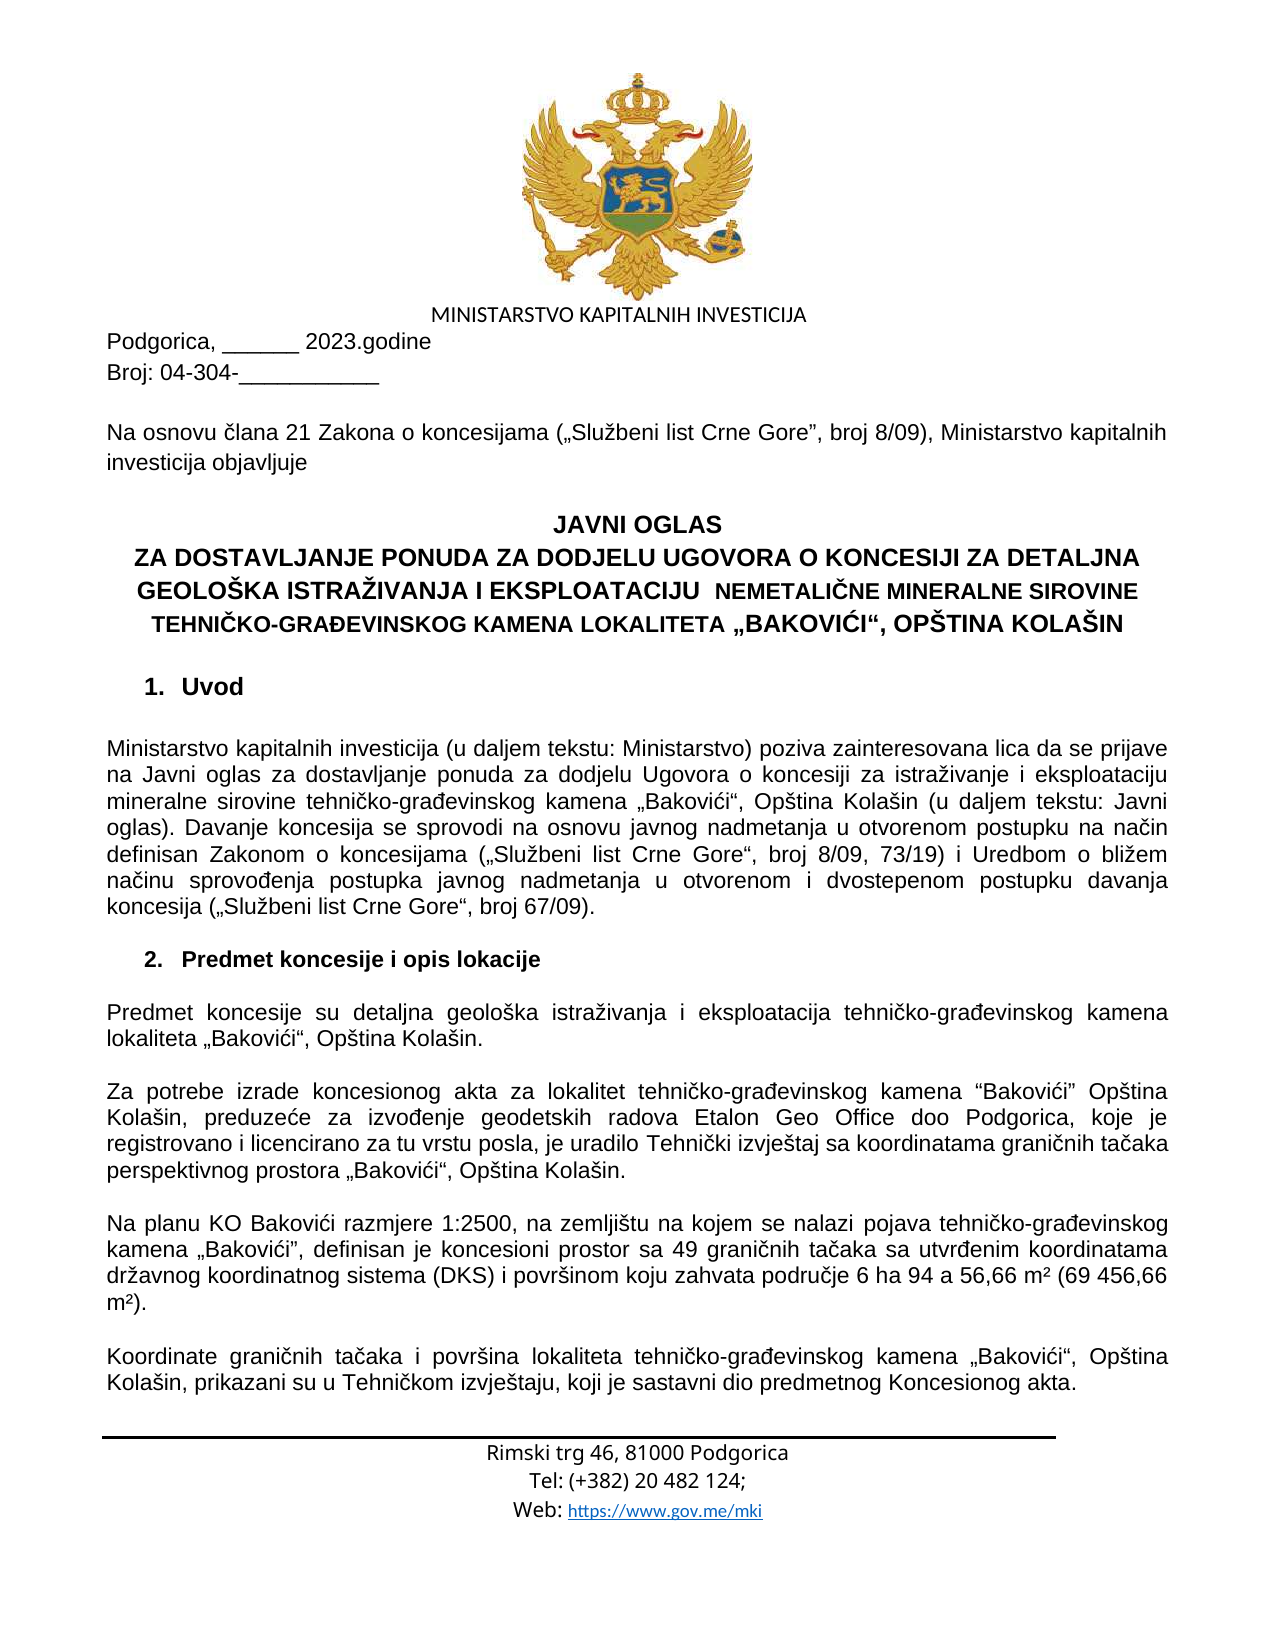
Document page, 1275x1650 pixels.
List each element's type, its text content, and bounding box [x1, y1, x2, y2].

text ZA DOSTAVLJANJE PONUDA ZA DODJELU UGOVORA O KONCESIJI ZA DETALJNA GEOLOŠKA ISTRAŽIVANJA I EKSPLOATACIJU NEMETALIČNE MINERALNE SIROVINE TEHNIČKO-GRAĐEVINSKOG KAMENA LOKALITETA „BAKOVIĆI“, OPŠTINA KOLAŠIN [106, 543, 1169, 637]
text Koordinate graničnih tačaka i površina lokaliteta tehničko-građevinskog kamena „Bakovići“, Opština Kolašin, prikazani su u Tehničkom izvještaju, koji je sastavni dio predmetnog Koncesionog akta. [106, 1343, 1169, 1396]
picture [522, 73, 753, 301]
text JAVNI OGLAS [106, 509, 1169, 538]
text Broj: 04-304-___________ [106, 358, 1169, 385]
text Podgorica, ______ 2023.godine [106, 328, 1169, 355]
list Uvod [144, 672, 1169, 701]
text Na osnovu člana 21 Zakona o koncesijama („Službeni list Crne Gore”, broj 8/09), Ministarstvo kapitalnih investicija objavljuje [106, 419, 1169, 476]
list Predmet koncesije i opis lokacije [144, 946, 1169, 972]
text Ministarstvo kapitalnih investicija (u daljem tekstu: Ministarstvo) poziva zainteresovana lica da se prijave na Javni oglas za dostavljanje ponuda za dodjelu Ugovora o koncesiji za istraživanje i eksploataciju mineralne sirovine tehničko-građevinskog kamena „Bakovići“, Opština Kolašin (u daljem tekstu: Javni oglas). Davanje koncesija se sprovodi na osnovu javnog nadmetanja u otvorenom postupku na način definisan Zakonom o koncesijama („Službeni list Crne Gore“, broj 8/09, 73/19) i Uredbom o bližem načinu sprovođenja postupka javnog nadmetanja u otvorenom i dvostepenom postupku davanja koncesija („Službeni list Crne Gore“, broj 67/09). [106, 735, 1169, 919]
text Predmet koncesije su detaljna geološka istraživanja i eksploatacija tehničko-građevinskog kamena lokaliteta „Bakovići“, Opština Kolašin. [106, 999, 1169, 1051]
text Za potrebe izrade koncesionog akta za lokalitet tehničko-građevinskog kamena “Bakovići” Opština Kolašin, preduzeće za izvođenje geodetskih radova Etalon Geo Office doo Podgorica, koje je registrovano i licencirano za tu vrstu posla, je uradilo Tehnički izvještaj sa koordinatama graničnih tačaka perspektivnog prostora „Bakovići“, Opština Kolašin. [106, 1078, 1169, 1183]
text Na planu KO Bakovići razmjere 1:2500, na zemljištu na kojem se nalazi pojava tehničko-građevinskog kamena „Bakovići”, definisan je koncesioni prostor sa 49 graničnih tačaka sa utvrđenim koordinatama državnog koordinatnog sistema (DKS) i površinom koju zahvata područje 6 ha 94 a 56,66 m² (69 456,66 m²). [106, 1209, 1169, 1315]
